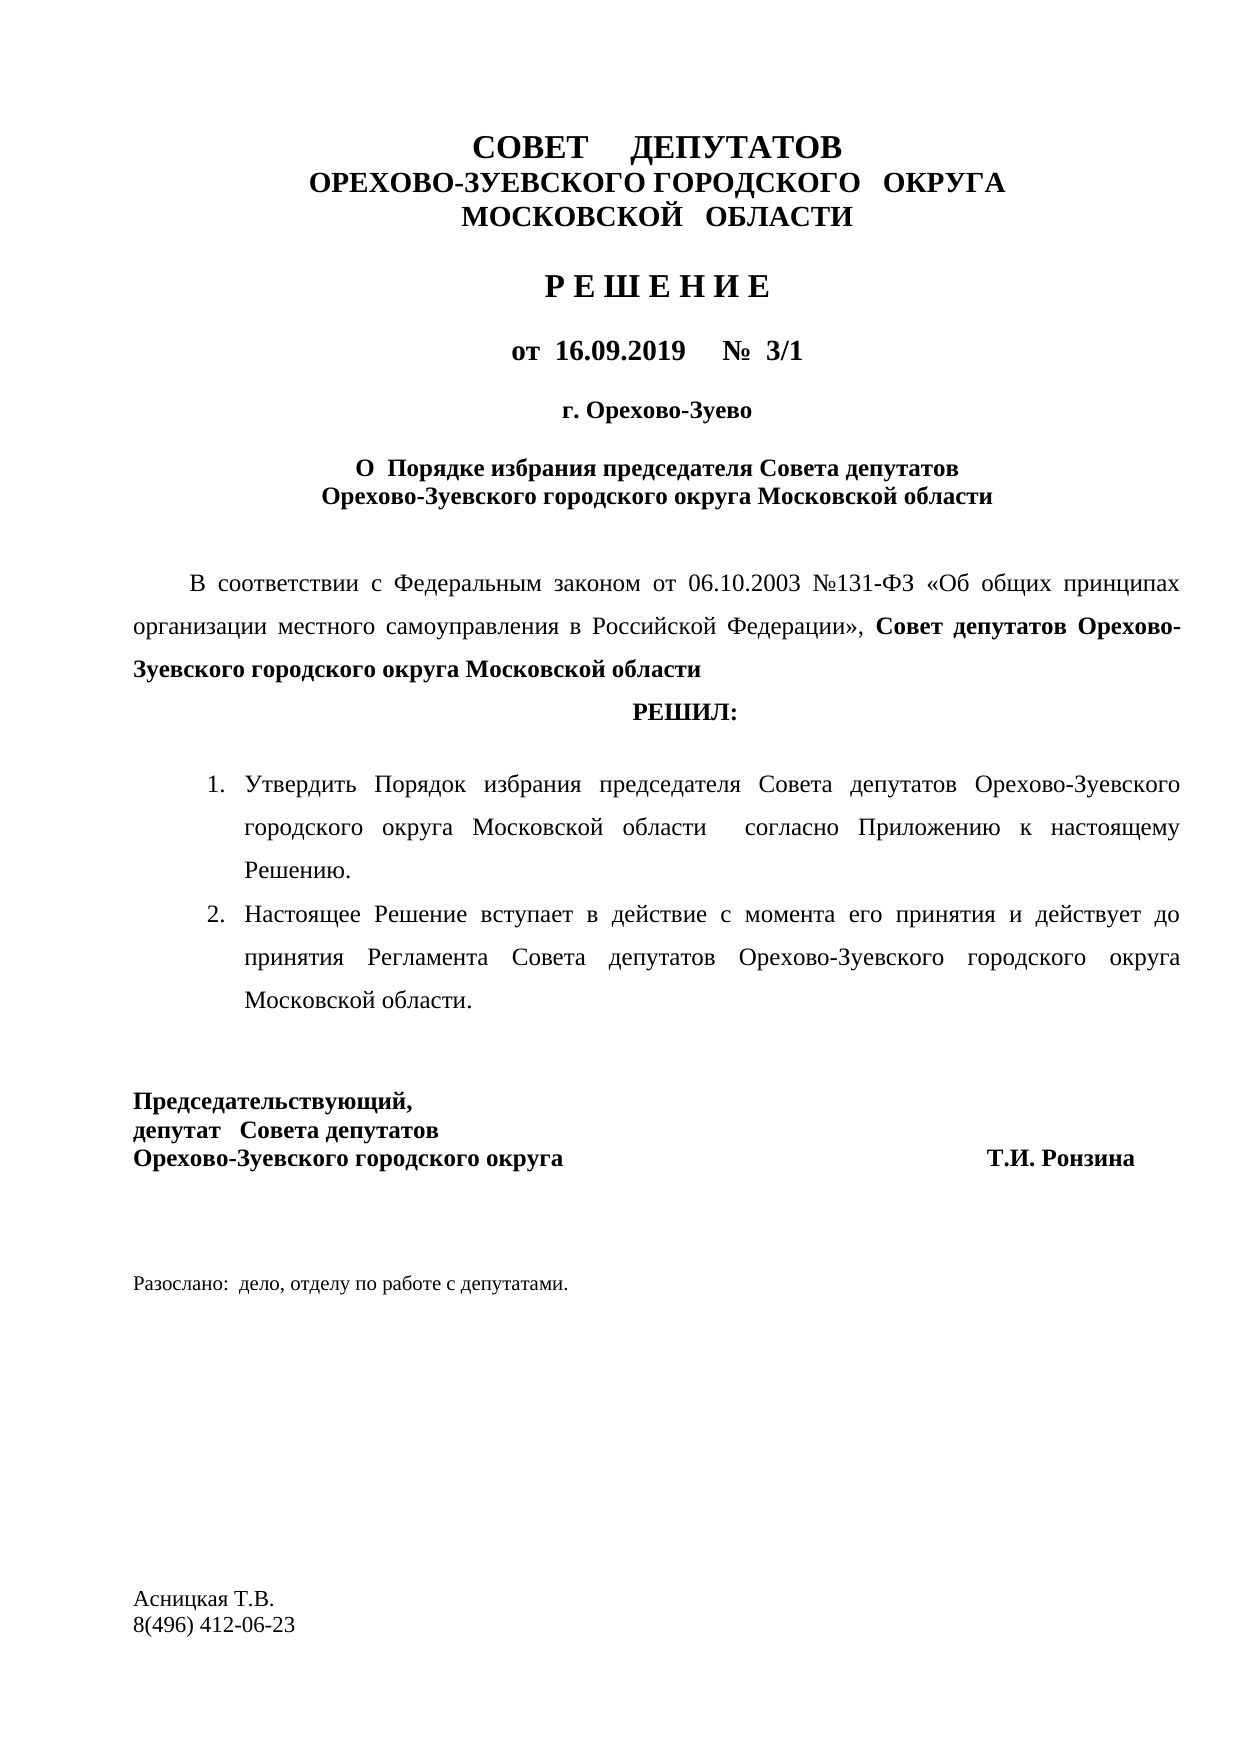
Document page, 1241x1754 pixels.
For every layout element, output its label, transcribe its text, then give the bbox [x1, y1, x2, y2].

text О Порядке избрания председателя Совета депутатов [133, 453, 1181, 481]
text Р Е Ш Е Н И Е [133, 266, 1181, 304]
text г. Орехово-Зуево [133, 395, 1181, 424]
text МОСКОВСКОЙ ОБЛАСТИ [133, 199, 1181, 232]
text Орехово-Зуевского городского округа Московской области [133, 481, 1181, 510]
text Председательствующий, [133, 1086, 1181, 1115]
text Разослано: дело, отделу по работе с депутатами. [133, 1271, 1181, 1295]
text ОРЕХОВО-ЗУЕВСКОГО ГОРОДСКОГО ОКРУГА [133, 165, 1181, 199]
text Орехово-Зуевского городского округа Т.И. Ронзина [133, 1143, 1181, 1172]
text РЕШИЛ: [133, 697, 1181, 726]
text Асницкая Т.В. [133, 1585, 1181, 1611]
list Настоящее Решение вступает в действие с момента его принятия и действует до принятия Регламента Совета депутатов Орехово-Зуевского городского округа Московской области. [207, 899, 1181, 1014]
text 8(496) 412-06-23 [133, 1611, 1181, 1637]
text депутат Совета депутатов [133, 1115, 1181, 1143]
text В соответствии с Федеральным законом от 06.10.2003 №131-ФЗ «Об общих принципах организации местного самоуправления в Российской Федерации», Совет депутатов Орехово-Зуевского городского округа Московской области [133, 568, 1181, 683]
list Утвердить Порядок избрания председателя Совета депутатов Орехово-Зуевского городского округа Московской области согласно Приложению к настоящему Решению. [207, 769, 1181, 884]
text от 16.09.2019 № 3/1 [133, 333, 1181, 366]
text СОВЕТ ДЕПУТАТОВ [133, 127, 1181, 165]
